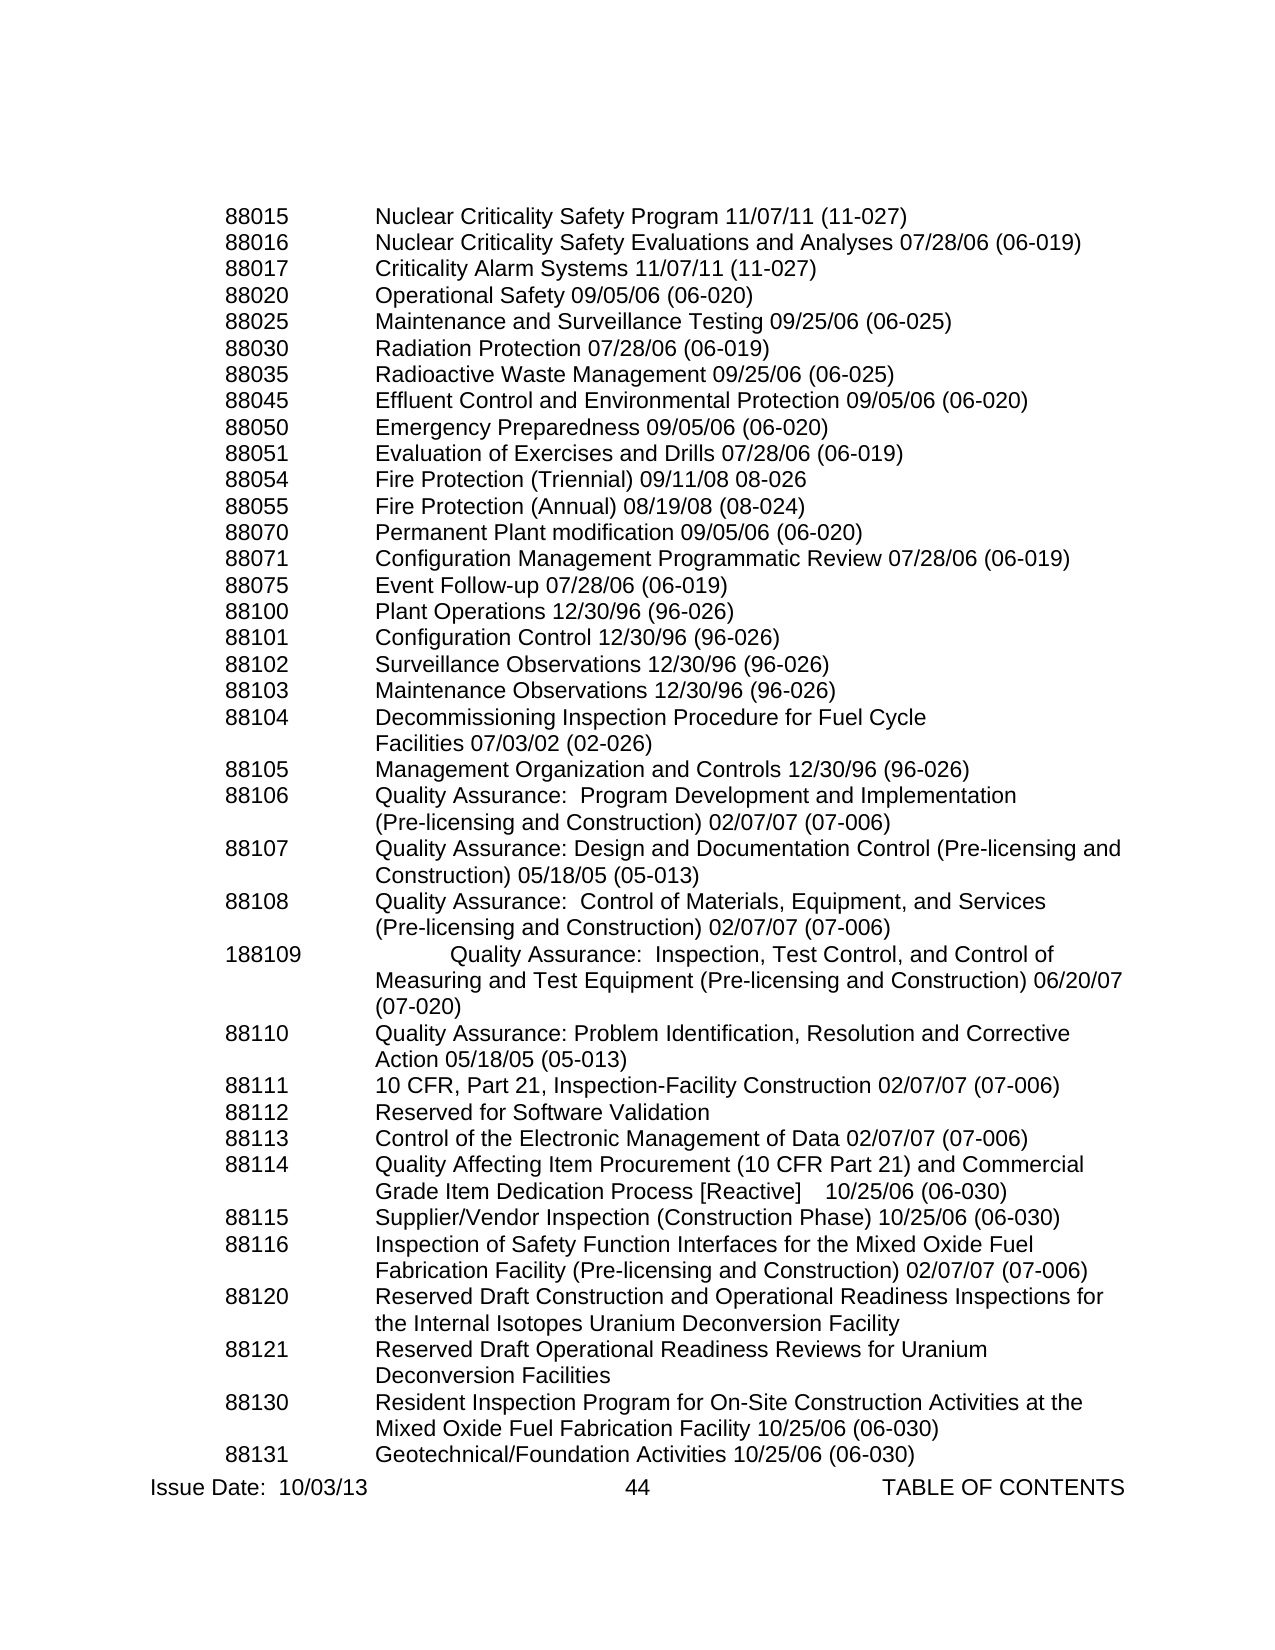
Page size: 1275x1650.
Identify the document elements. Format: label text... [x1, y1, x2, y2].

text 88017 Criticality Alarm Systems 11/07/11 (11-027) [150, 255, 1125, 282]
text 88109 Quality Assurance: Inspection, Test Control, and Control of Measuring and Test Equipment (Pre-licensing and Construction) 06/20/07 (07-020) [150, 941, 1125, 1020]
text (Pre-licensing and Construction) 02/07/07 (07-006) [150, 809, 1125, 835]
text 88020 Operational Safety 09/05/06 (06-020) [150, 282, 1125, 308]
text 88108 Quality Assurance: Control of Materials, Equipment, and Services [150, 888, 1125, 914]
text 88071 Configuration Management Programmatic Review 07/28/06 (06-019) [150, 545, 1125, 572]
text (Pre-licensing and Construction) 02/07/07 (07-006) [150, 914, 1125, 941]
text 88105 Management Organization and Controls 12/30/96 (96-026) [150, 756, 1125, 782]
text 88075 Event Follow-up 07/28/06 (06-019) [150, 572, 1125, 598]
text 88130 Resident Inspection Program for On-Site Construction Activities at the Mixed Oxide Fuel Fabrication Facility 10/25/06 (06-030) [150, 1389, 1125, 1441]
text 88106 Quality Assurance: Program Development and Implementation [150, 782, 1125, 809]
text 88025 Maintenance and Surveillance Testing 09/25/06 (06-025) [150, 308, 1125, 334]
text 88070 Permanent Plant modification 09/05/06 (06-020) [150, 519, 1125, 545]
text 88113 Control of the Electronic Management of Data 02/07/07 (07-006) [150, 1125, 1125, 1151]
text 88121 Reserved Draft Operational Readiness Reviews for Uranium Deconversion Facilities [150, 1336, 1125, 1389]
text 88104 Decommissioning Inspection Procedure for Fuel Cycle [150, 703, 1125, 730]
text 88116 Inspection of Safety Function Interfaces for the Mixed Oxide Fuel Fabrication Facility (Pre-licensing and Construction) 02/07/07 (07-006) [150, 1231, 1125, 1283]
text 88030 Radiation Protection 07/28/06 (06-019) [150, 334, 1125, 361]
text Facilities 07/03/02 (02-026) [150, 730, 1125, 756]
text 88015 Nuclear Criticality Safety Program 11/07/11 (11-027) [150, 203, 1125, 229]
text 88102 Surveillance Observations 12/30/96 (96-026) [150, 651, 1125, 677]
text 88115 Supplier/Vendor Inspection (Construction Phase) 10/25/06 (06-030) [150, 1204, 1125, 1231]
text 88100 Plant Operations 12/30/96 (96-026) [150, 598, 1125, 624]
text 88114 Quality Affecting Item Procurement (10 CFR Part 21) and Commercial Grade Item Dedication Process [Reactive] 10/25/06 (06-030) [150, 1151, 1125, 1204]
text 88110 Quality Assurance: Problem Identification, Resolution and Corrective Action 05/18/05 (05-013) [150, 1020, 1125, 1072]
text 88101 Configuration Control 12/30/96 (96-026) [150, 624, 1125, 651]
text 88103 Maintenance Observations 12/30/96 (96-026) [150, 677, 1125, 703]
text 88112 Reserved for Software Validation [150, 1099, 1125, 1125]
text 88131 Geotechnical/Foundation Activities 10/25/06 (06-030) [150, 1441, 1125, 1468]
text 88016 Nuclear Criticality Safety Evaluations and Analyses 07/28/06 (06-019) [150, 229, 1125, 255]
text 88054 Fire Protection (Triennial) 09/11/08 08-026 [150, 466, 1125, 493]
text 88107 Quality Assurance: Design and Documentation Control (Pre-licensing and Construction) 05/18/05 (05-013) [150, 835, 1125, 888]
text 88035 Radioactive Waste Management 09/25/06 (06-025) [150, 361, 1125, 387]
text 88050 Emergency Preparedness 09/05/06 (06-020) [150, 413, 1125, 440]
text 88055 Fire Protection (Annual) 08/19/08 (08-024) [150, 493, 1125, 519]
text 88111 10 CFR, Part 21, Inspection-Facility Construction 02/07/07 (07-006) [150, 1072, 1125, 1099]
text 88051 Evaluation of Exercises and Drills 07/28/06 (06-019) [150, 440, 1125, 466]
text 88045 Effluent Control and Environmental Protection 09/05/06 (06-020) [150, 387, 1125, 413]
text 88120 Reserved Draft Construction and Operational Readiness Inspections for the Internal Isotopes Uranium Deconversion Facility [150, 1283, 1125, 1336]
